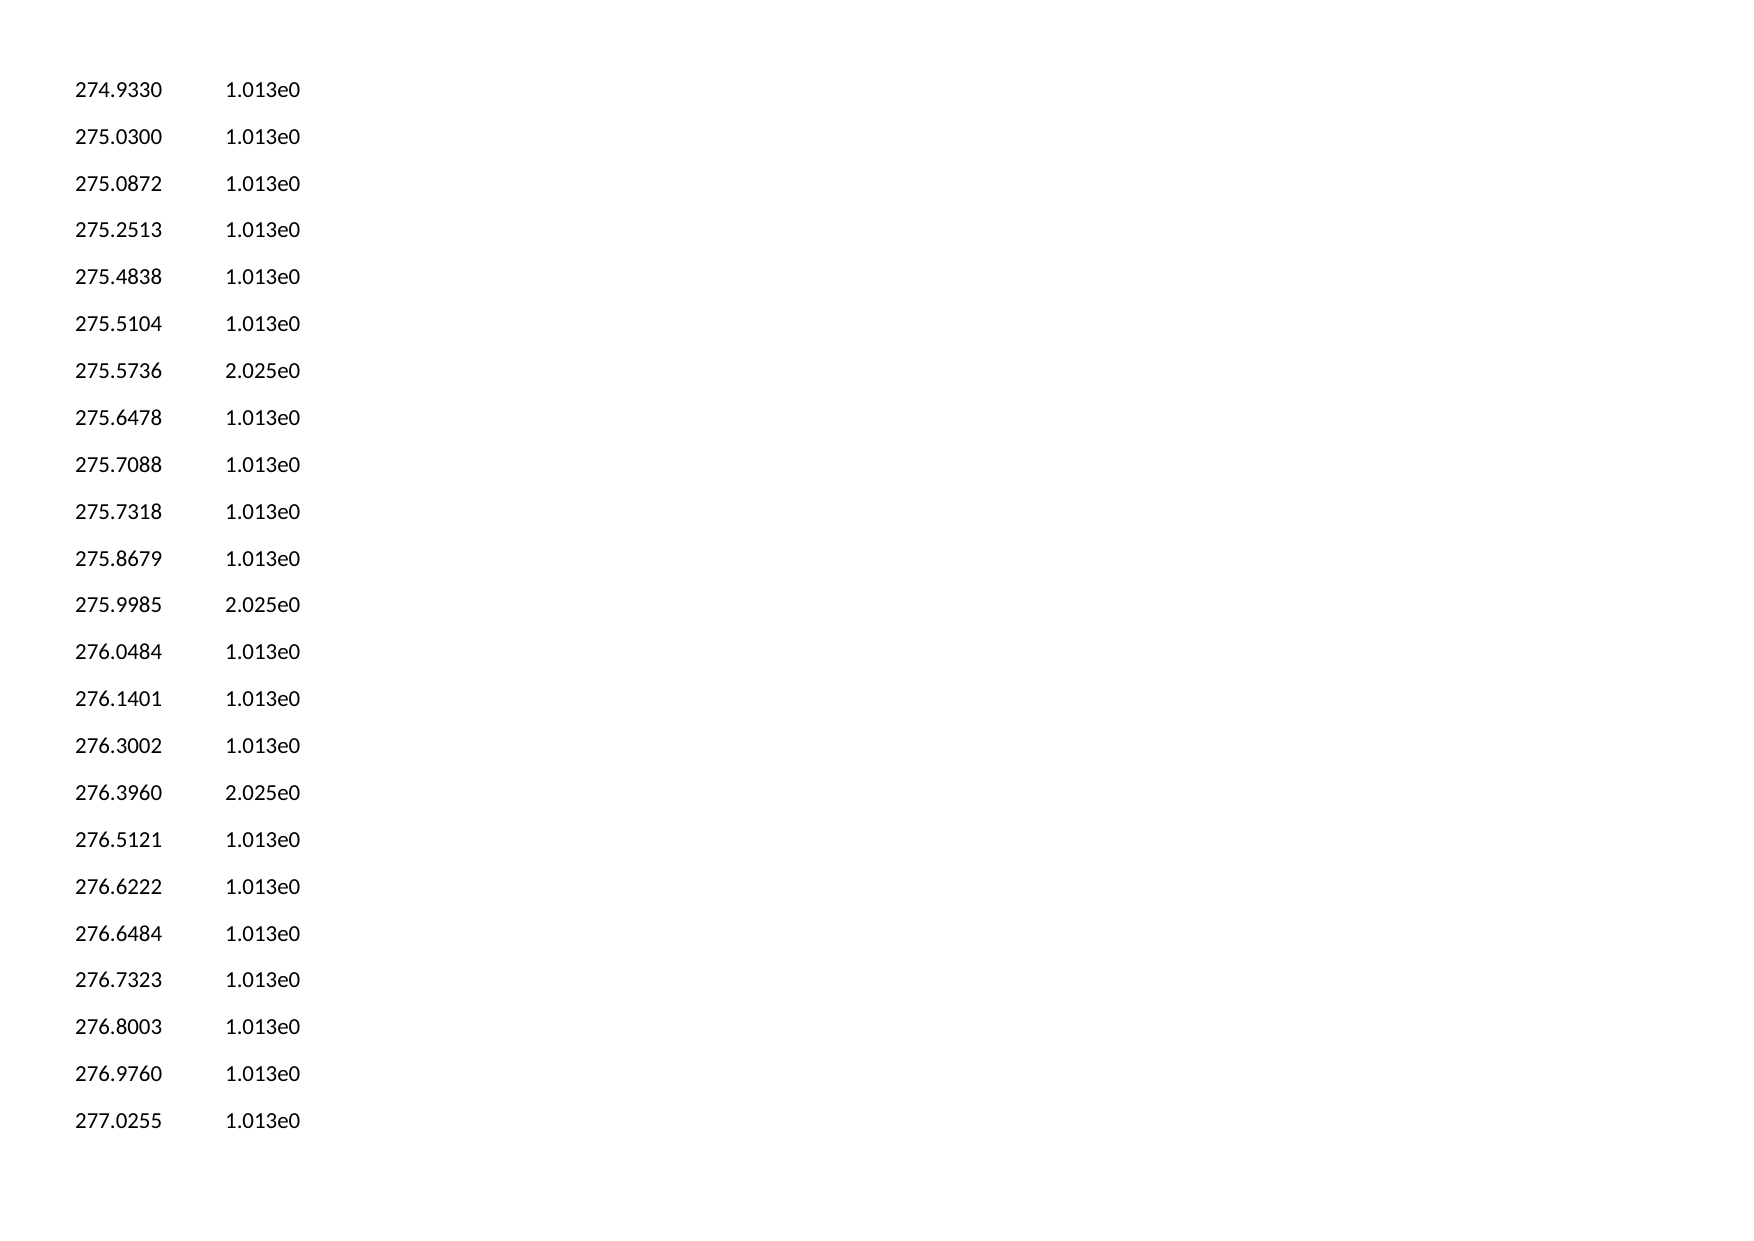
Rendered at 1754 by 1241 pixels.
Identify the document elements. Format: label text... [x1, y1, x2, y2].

text 276.8003 1.013e0 [75, 1012, 1679, 1041]
text 274.9330 1.013e0 [75, 75, 1679, 103]
text 275.5104 1.013e0 [75, 309, 1679, 337]
text 275.2513 1.013e0 [75, 216, 1679, 244]
text 276.6222 1.013e0 [75, 872, 1679, 900]
text 275.4838 1.013e0 [75, 262, 1679, 291]
text 276.7323 1.013e0 [75, 966, 1679, 994]
text 276.3960 2.025e0 [75, 778, 1679, 806]
text 277.0255 1.013e0 [75, 1106, 1679, 1134]
text 275.0300 1.013e0 [75, 122, 1679, 150]
text 276.9760 1.013e0 [75, 1059, 1679, 1087]
text 276.1401 1.013e0 [75, 684, 1679, 712]
text 276.3002 1.013e0 [75, 731, 1679, 759]
text 276.6484 1.013e0 [75, 919, 1679, 947]
text 275.5736 2.025e0 [75, 356, 1679, 384]
text 275.9985 2.025e0 [75, 591, 1679, 619]
text 276.0484 1.013e0 [75, 637, 1679, 666]
text 275.0872 1.013e0 [75, 169, 1679, 197]
text 275.8679 1.013e0 [75, 544, 1679, 572]
text 275.7318 1.013e0 [75, 497, 1679, 525]
text 275.7088 1.013e0 [75, 450, 1679, 478]
text 275.6478 1.013e0 [75, 403, 1679, 431]
text 276.5121 1.013e0 [75, 825, 1679, 853]
